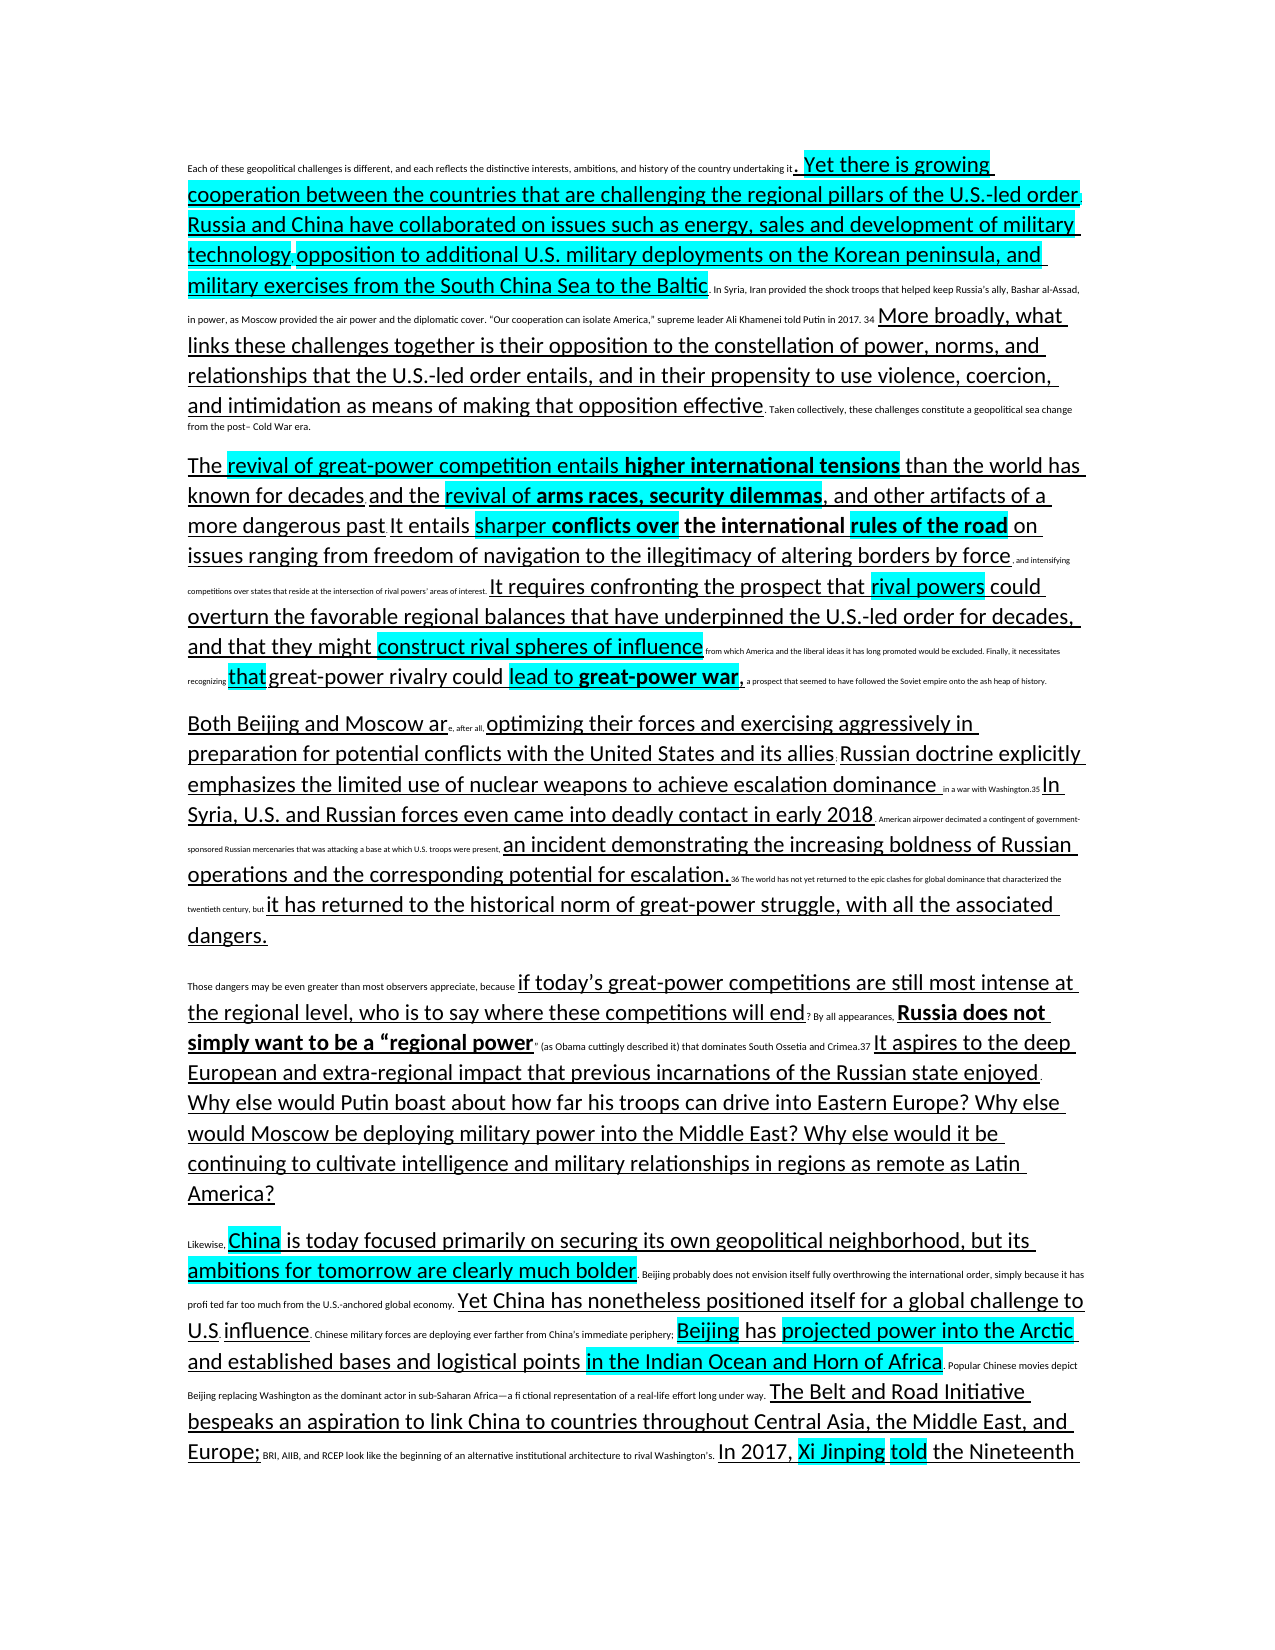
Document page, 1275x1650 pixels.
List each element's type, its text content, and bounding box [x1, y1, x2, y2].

text Those dangers may be even greater than most observers appreciate, because if today’s great-power competitions are still most intense at the regional level, who is to say where these competitions will end? By all appearances, Russia does not simply want to be a “regional power” (as Obama cuttingly described it) that dominates South Ossetia and Crimea.37 It aspires to the deep European and extra-regional impact that previous incarnations of the Russian state enjoyed. Why else would Putin boast about how far his troops can drive into Eastern Europe? Why else would Moscow be deploying military power into the Middle East? Why else would it be continuing to cultivate intelligence and military relationships in regions as remote as Latin America? [187, 968, 1087, 1207]
text Both Beijing and Moscow are, after all, optimizing their forces and exercising aggressively in preparation for potential conflicts with the United States and its allies; Russian doctrine explicitly emphasizes the limited use of nuclear weapons to achieve escalation dominance in a war with Washington.35 In Syria, U.S. and Russian forces even came into deadly contact in early 2018. American airpower decimated a contingent of government-sponsored Russian mercenaries that was attacking a base at which U.S. troops were present, an incident demonstrating the increasing boldness of Russian operations and the corresponding potential for escalation.36 The world has not yet returned to the epic clashes for global dominance that characterized the twentieth century, but it has returned to the historical norm of great-power struggle, with all the associated dangers. [187, 709, 1087, 949]
text Each of these geopolitical challenges is different, and each reflects the distinctive interests, ambitions, and history of the country undertaking it. Yet there is growing cooperation between the countries that are challenging the regional pillars of the U.S.-led order. Russia and China have collaborated on issues such as energy, sales and development of military technology, opposition to additional U.S. military deployments on the Korean peninsula, and military exercises from the South China Sea to the Baltic. In Syria, Iran provided the shock troops that helped keep Russia’s ally, Bashar al-Assad, in power, as Moscow provided the air power and the diplomatic cover. “Our cooperation can isolate America,” supreme leader Ali Khamenei told Putin in 2017. 34 More broadly, what links these challenges together is their opposition to the constellation of power, norms, and relationships that the U.S.-led order entails, and in their propensity to use violence, coercion, and intimidation as means of making that opposition effective. Taken collectively, these challenges constitute a geopolitical sea change from the post– Cold War era. [187, 150, 1087, 433]
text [187, 1226, 1087, 1465]
text The revival of great-power competition entails higher international tensions than the world has known for decades, and the revival of arms races, security dilemmas, and other artifacts of a more dangerous past. It entails sharper conflicts over the international rules of the road on issues ranging from freedom of navigation to the illegitimacy of altering borders by force, and intensifying competitions over states that reside at the intersection of rival powers’ areas of interest. It requires confronting the prospect that rival powers could overturn the favorable regional balances that have underpinned the U.S.-led order for decades, and that they might construct rival spheres of influence from which America and the liberal ideas it has long promoted would be excluded. Finally, it necessitates recognizing that great-power rivalry could lead to great-power war, a prospect that seemed to have followed the Soviet empire onto the ash heap of history. [187, 451, 1087, 690]
